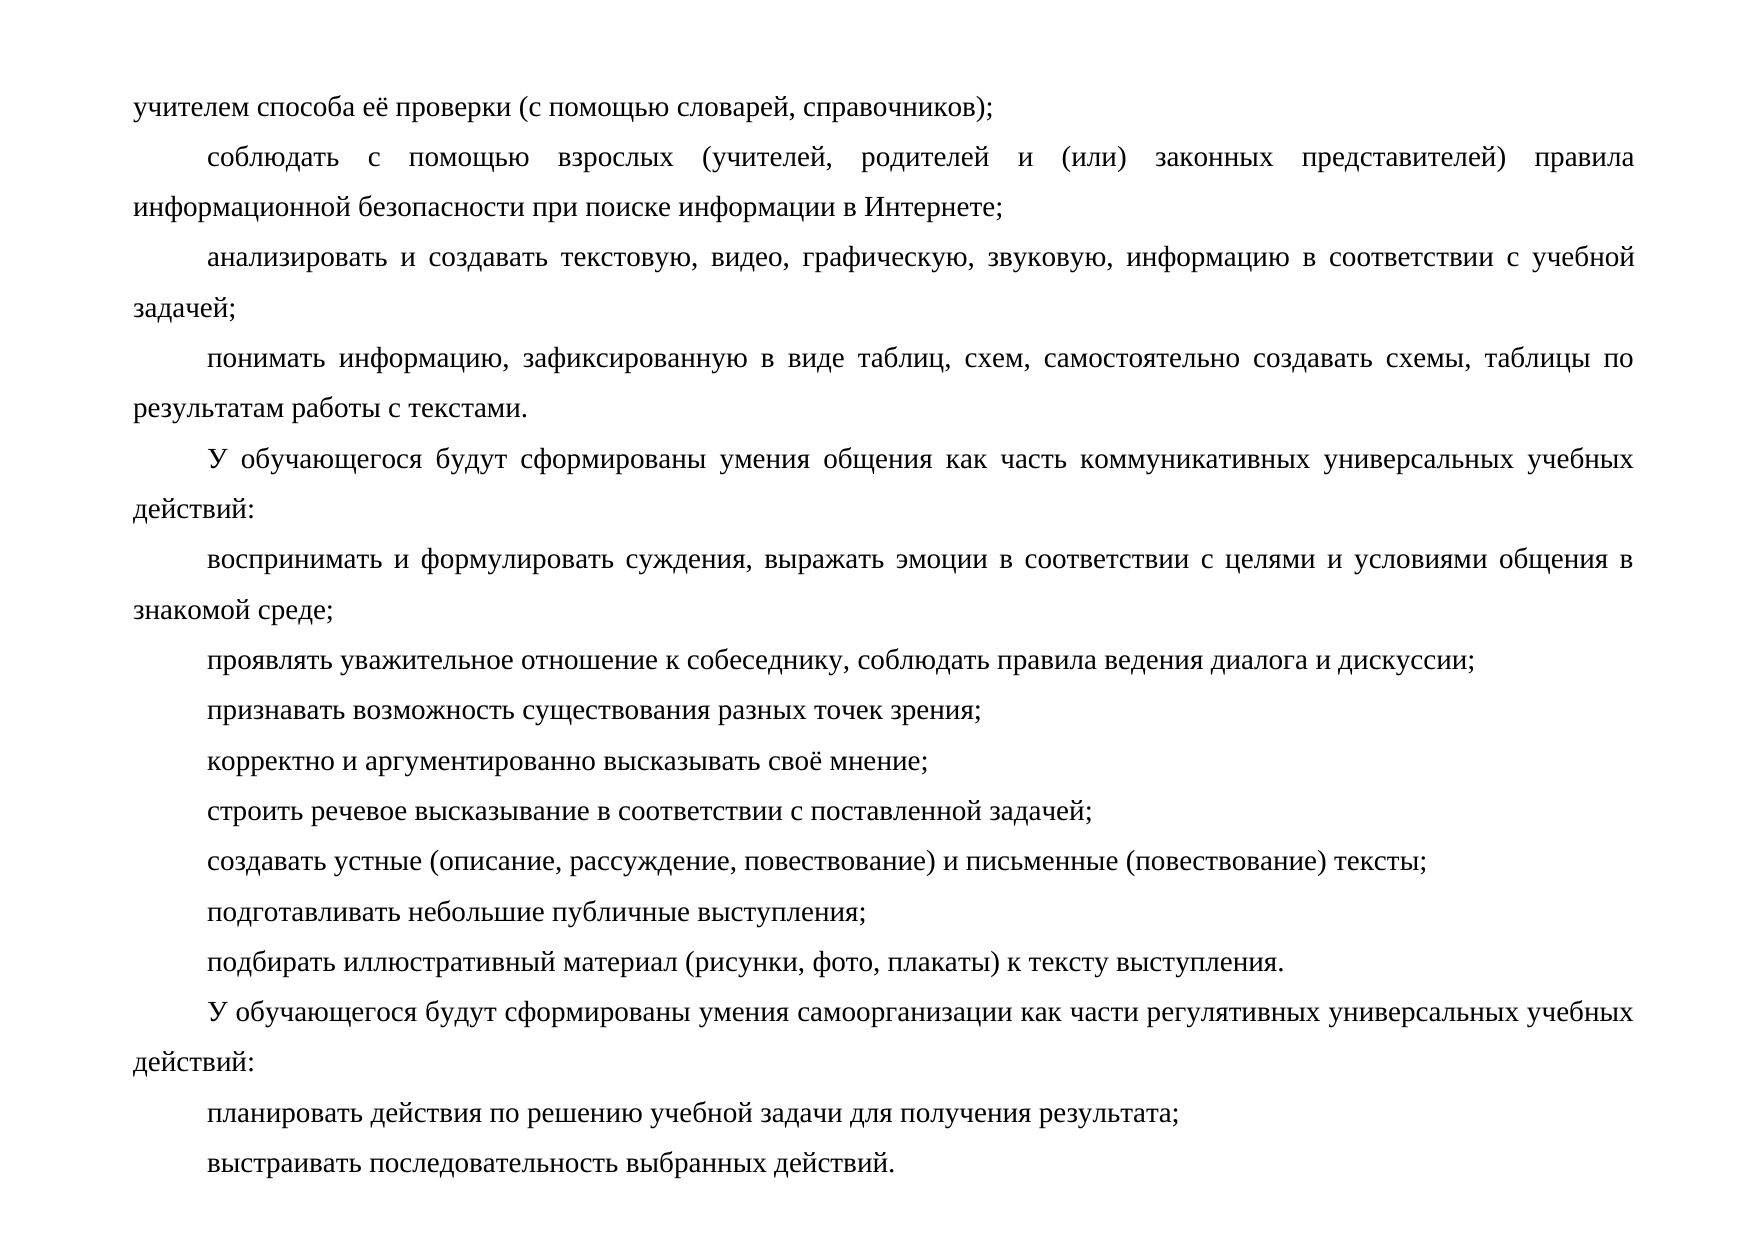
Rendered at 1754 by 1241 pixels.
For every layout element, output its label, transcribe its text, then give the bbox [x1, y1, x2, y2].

text подготавливать небольшие публичные выступления; [133, 894, 1636, 927]
text строить речевое высказывание в соответствии с поставленной задачей; [133, 793, 1636, 827]
text корректно и аргументированно высказывать своё мнение; [133, 743, 1636, 776]
text планировать действия по решению учебной задачи для получения результата; [133, 1095, 1636, 1128]
text подбирать иллюстративный материал (рисунки, фото, плакаты) к тексту выступления. [133, 944, 1636, 977]
text соблюдать с помощью взрослых (учителей, родителей и (или) законных представителей) правила информационной безопасности при поиске информации в Интернете; [133, 139, 1636, 223]
text создавать устные (описание, рассуждение, повествование) и письменные (повествование) тексты; [133, 843, 1636, 877]
text признавать возможность существования разных точек зрения; [133, 692, 1636, 726]
text выстраивать последовательность выбранных действий. [133, 1145, 1636, 1179]
text У обучающегося будут сформированы умения общения как часть коммуникативных универсальных учебных действий: [133, 441, 1636, 525]
text понимать информацию, зафиксированную в виде таблиц, схем, самостоятельно создавать схемы, таблицы по результатам работы с текстами. [133, 340, 1636, 424]
text анализировать и создавать текстовую, видео, графическую, звуковую, информацию в соответствии с учебной задачей; [133, 239, 1636, 323]
text проявлять уважительное отношение к собеседнику, соблюдать правила ведения диалога и дискуссии; [133, 642, 1636, 676]
text воспринимать и формулировать суждения, выражать эмоции в соответствии с целями и условиями общения в знакомой среде; [133, 541, 1636, 625]
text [133, 89, 1636, 122]
text У обучающегося будут сформированы умения самоорганизации как части регулятивных универсальных учебных действий: [133, 994, 1636, 1078]
